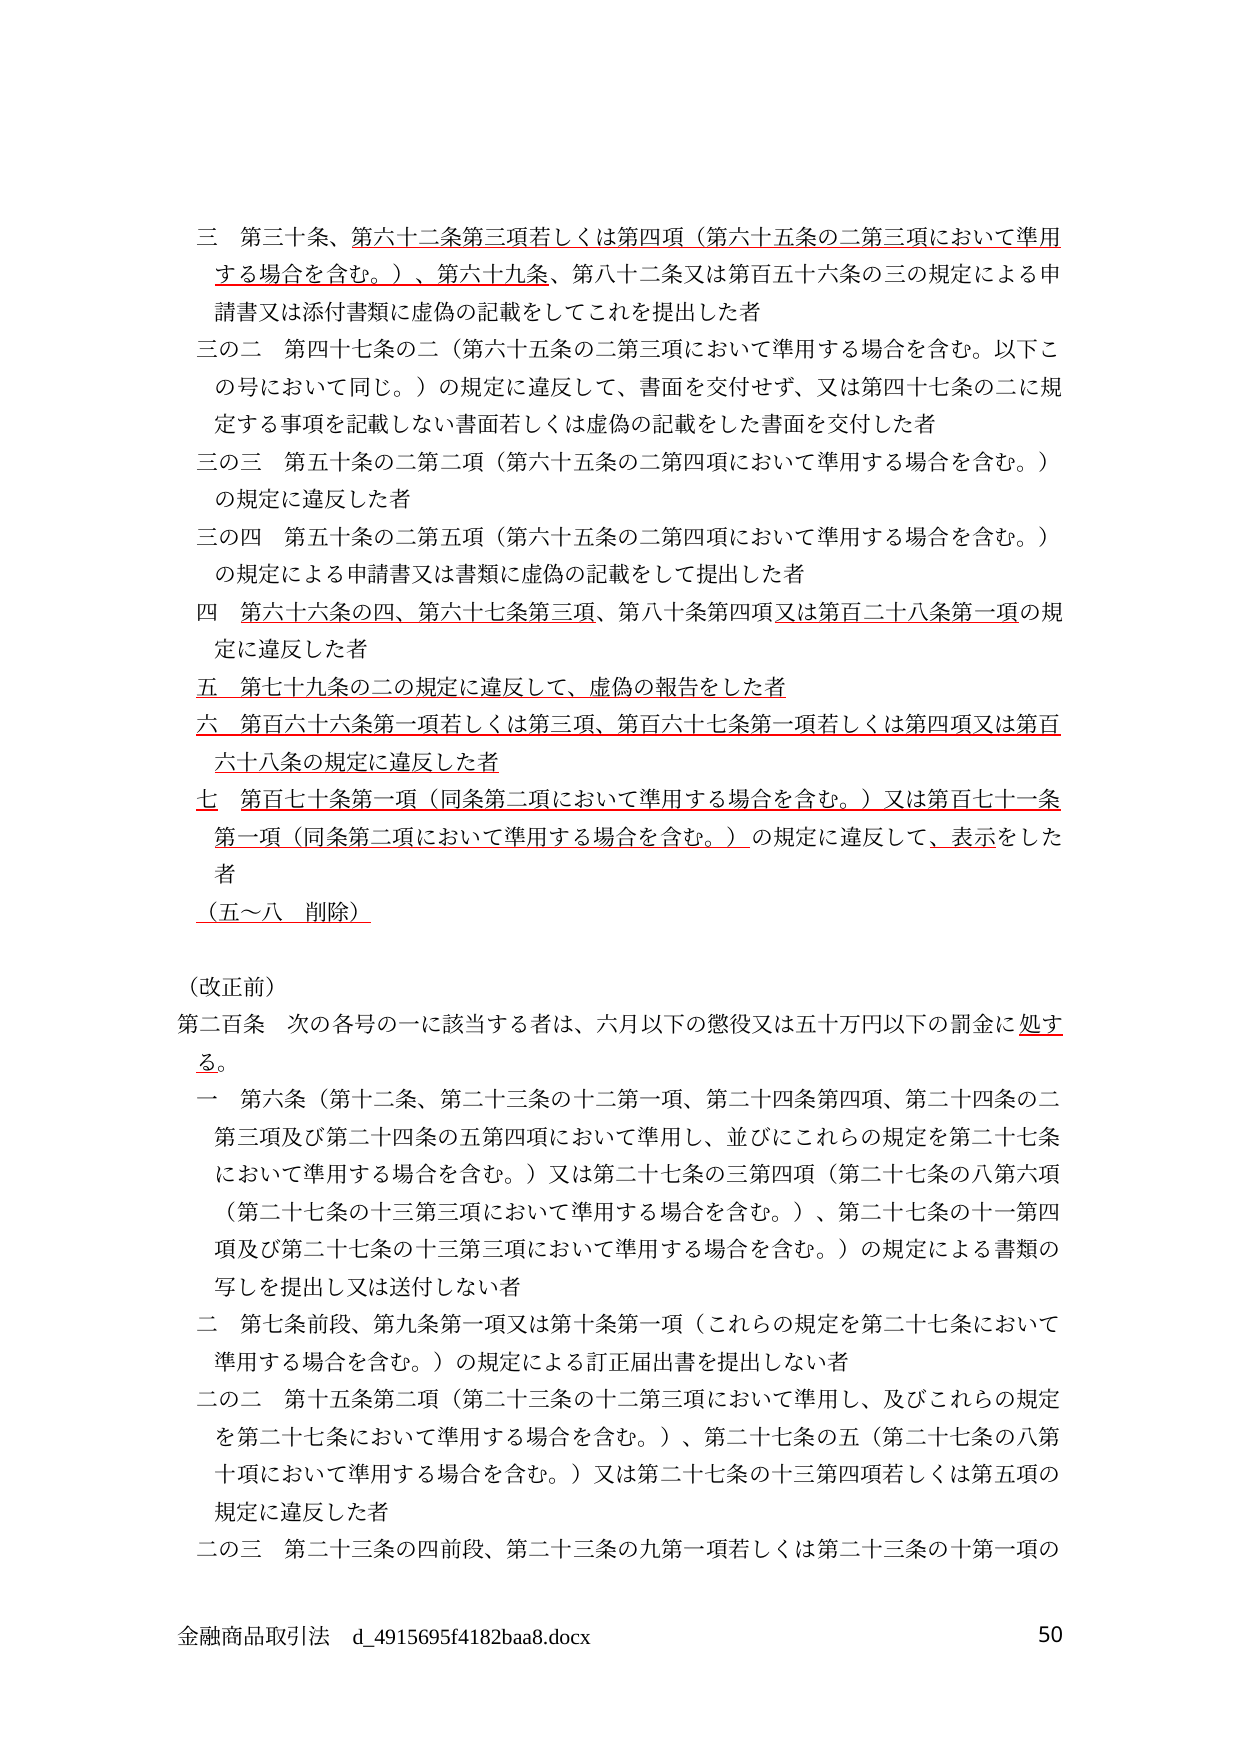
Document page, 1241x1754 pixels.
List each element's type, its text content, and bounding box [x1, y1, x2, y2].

text 二 第七条前段、第九条第一項又は第十条第一項（これらの規定を第二十七条において準用する場合を含む。）の規定による訂正届出書を提出しない者 [196, 1304, 1063, 1379]
text 七 第百七十条第一項（同条第二項において準用する場合を含む。）又は第百七十一条第一項（同条第二項において準用する場合を含む。）の規定に違反して、表示をした者 [196, 779, 1063, 892]
text 六 第百六十六条第一項若しくは第三項、第百六十七条第一項若しくは第四項又は第百六十八条の規定に違反した者 [196, 704, 1063, 779]
text 第二百条 次の各号の一に該当する者は、六月以下の懲役又は五十万円以下の罰金に処する。 [177, 1004, 1063, 1079]
text 五 第七十九条の二の規定に違反して、虚偽の報告をした者 [196, 667, 1063, 704]
text （改正前） [177, 967, 1063, 1004]
text 三の三 第五十条の二第二項（第六十五条の二第四項において準用する場合を含む。）の規定に違反した者 [196, 442, 1063, 517]
text 四 第六十六条の四、第六十七条第三項、第八十条第四項又は第百二十八条第一項の規定に違反した者 [196, 592, 1063, 667]
text 二の二 第十五条第二項（第二十三条の十二第三項において準用し、及びこれらの規定を第二十七条において準用する場合を含む。）、第二十七条の五（第二十七条の八第十項において準用する場合を含む。）又は第二十七条の十三第四項若しくは第五項の規定に違反した者 [196, 1379, 1063, 1529]
text 三の四 第五十条の二第五項（第六十五条の二第四項において準用する場合を含む。）の規定による申請書又は書類に虚偽の記載をして提出した者 [196, 517, 1063, 592]
text （五～八 削除） [196, 892, 1063, 929]
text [196, 1529, 1063, 1567]
text 一 第六条（第十二条、第二十三条の十二第一項、第二十四条第四項、第二十四条の二第三項及び第二十四条の五第四項において準用し、並びにこれらの規定を第二十七条において準用する場合を含む。）又は第二十七条の三第四項（第二十七条の八第六項（第二十七条の十三第三項において準用する場合を含む。）、第二十七条の十一第四項及び第二十七条の十三第三項において準用する場合を含む。）の規定による書類の写しを提出し又は送付しない者 [196, 1079, 1063, 1304]
text 三の二 第四十七条の二（第六十五条の二第三項において準用する場合を含む。以下この号において同じ。）の規定に違反して、書面を交付せず、又は第四十七条の二に規定する事項を記載しない書面若しくは虚偽の記載をした書面を交付した者 [196, 329, 1063, 442]
text 三 第三十条、第六十二条第三項若しくは第四項（第六十五条の二第三項において準用する場合を含む。）、第六十九条、第八十二条又は第百五十六条の三の規定による申請書又は添付書類に虚偽の記載をしてこれを提出した者 [196, 217, 1063, 329]
